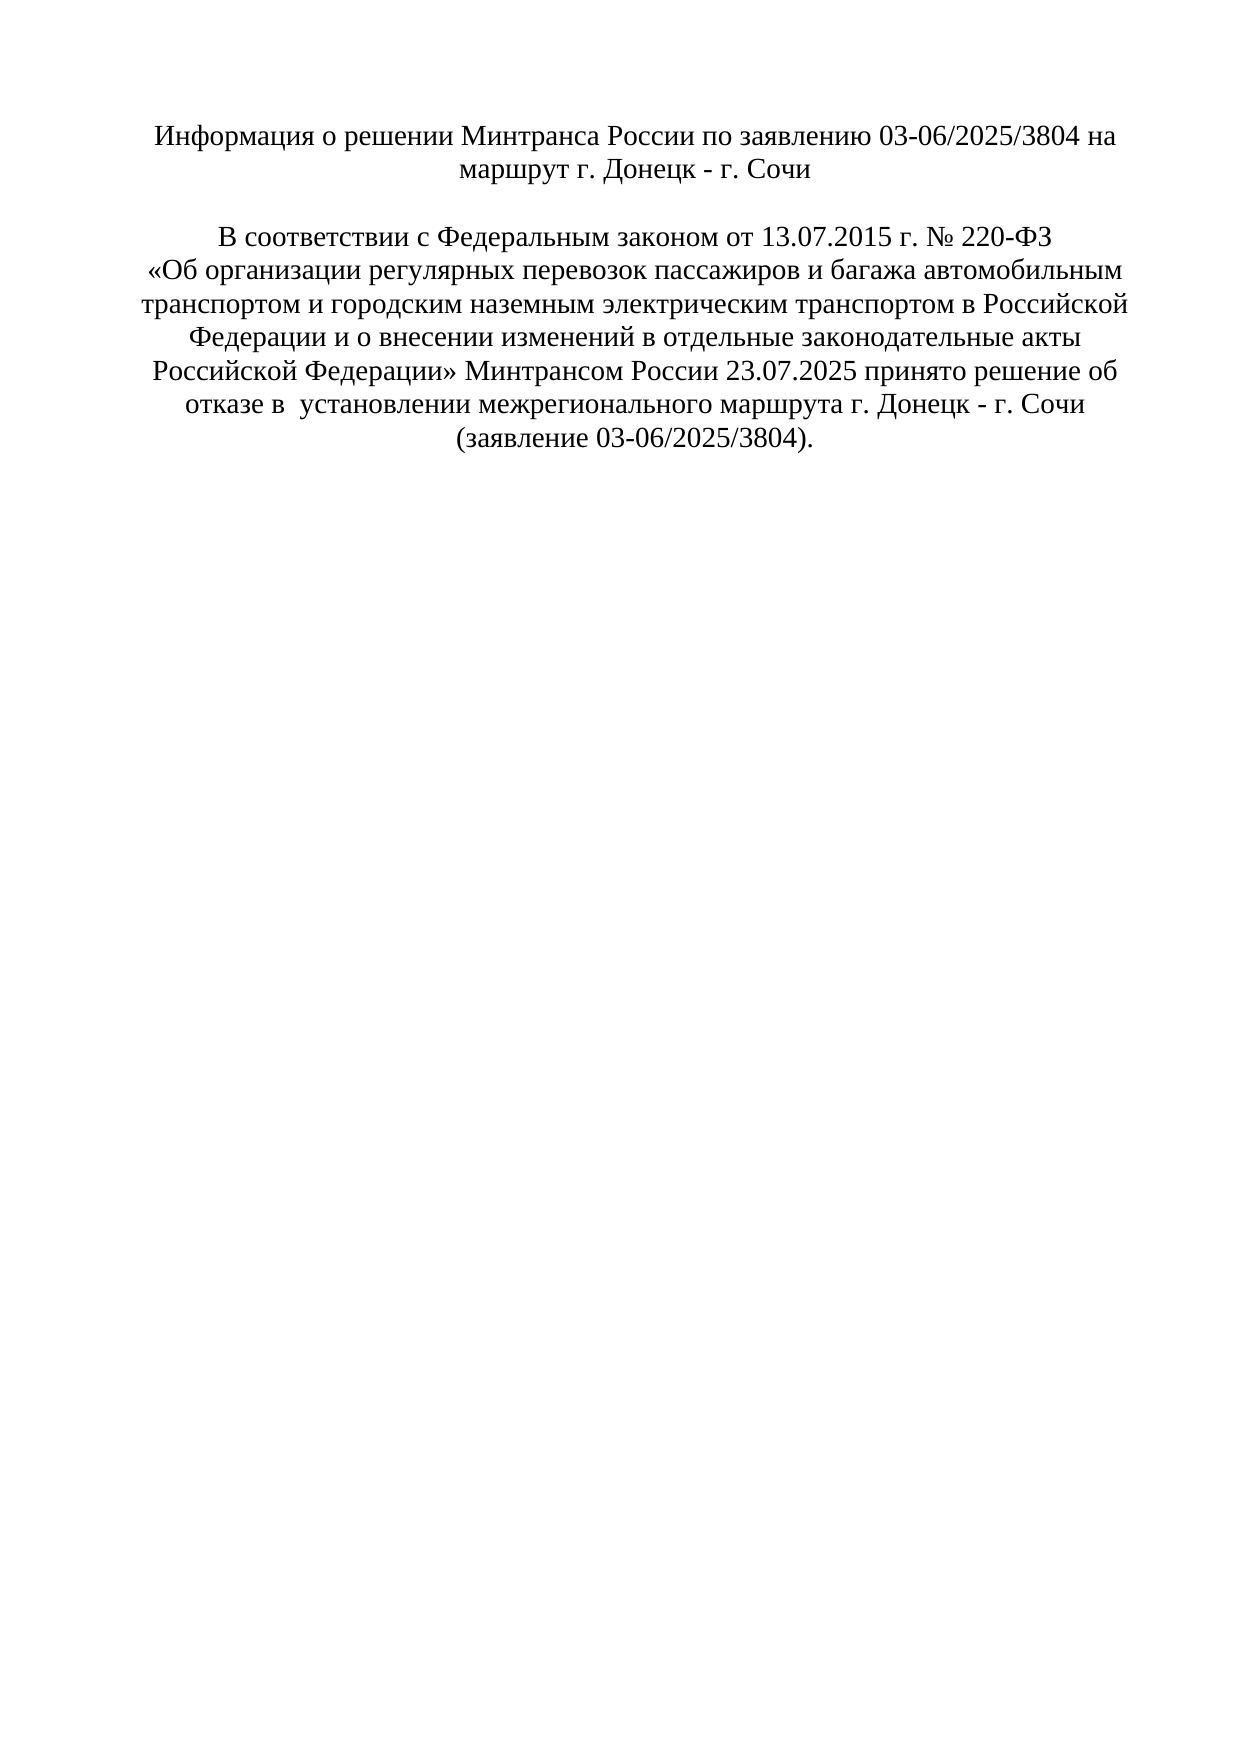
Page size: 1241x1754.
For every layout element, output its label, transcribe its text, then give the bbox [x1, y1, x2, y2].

text Информация о решении Минтранса России по заявлению 03-06/2025/3804 на маршрут г. Донецк - г. Сочи [118, 118, 1152, 185]
text В соответствии с Федеральным законом от 13.07.2015 г. № 220-ФЗ «Об организации регулярных перевозок пассажиров и багажа автомобильным транспортом и городским наземным электрическим транспортом в Российской Федерации и о внесении изменений в отдельные законодательные акты Российской Федерации» Минтрансом России 23.07.2025 принято решение об отказе в установлении межрегионального маршрута г. Донецк - г. Сочи (заявление 03-06/2025/3804). [118, 219, 1152, 453]
